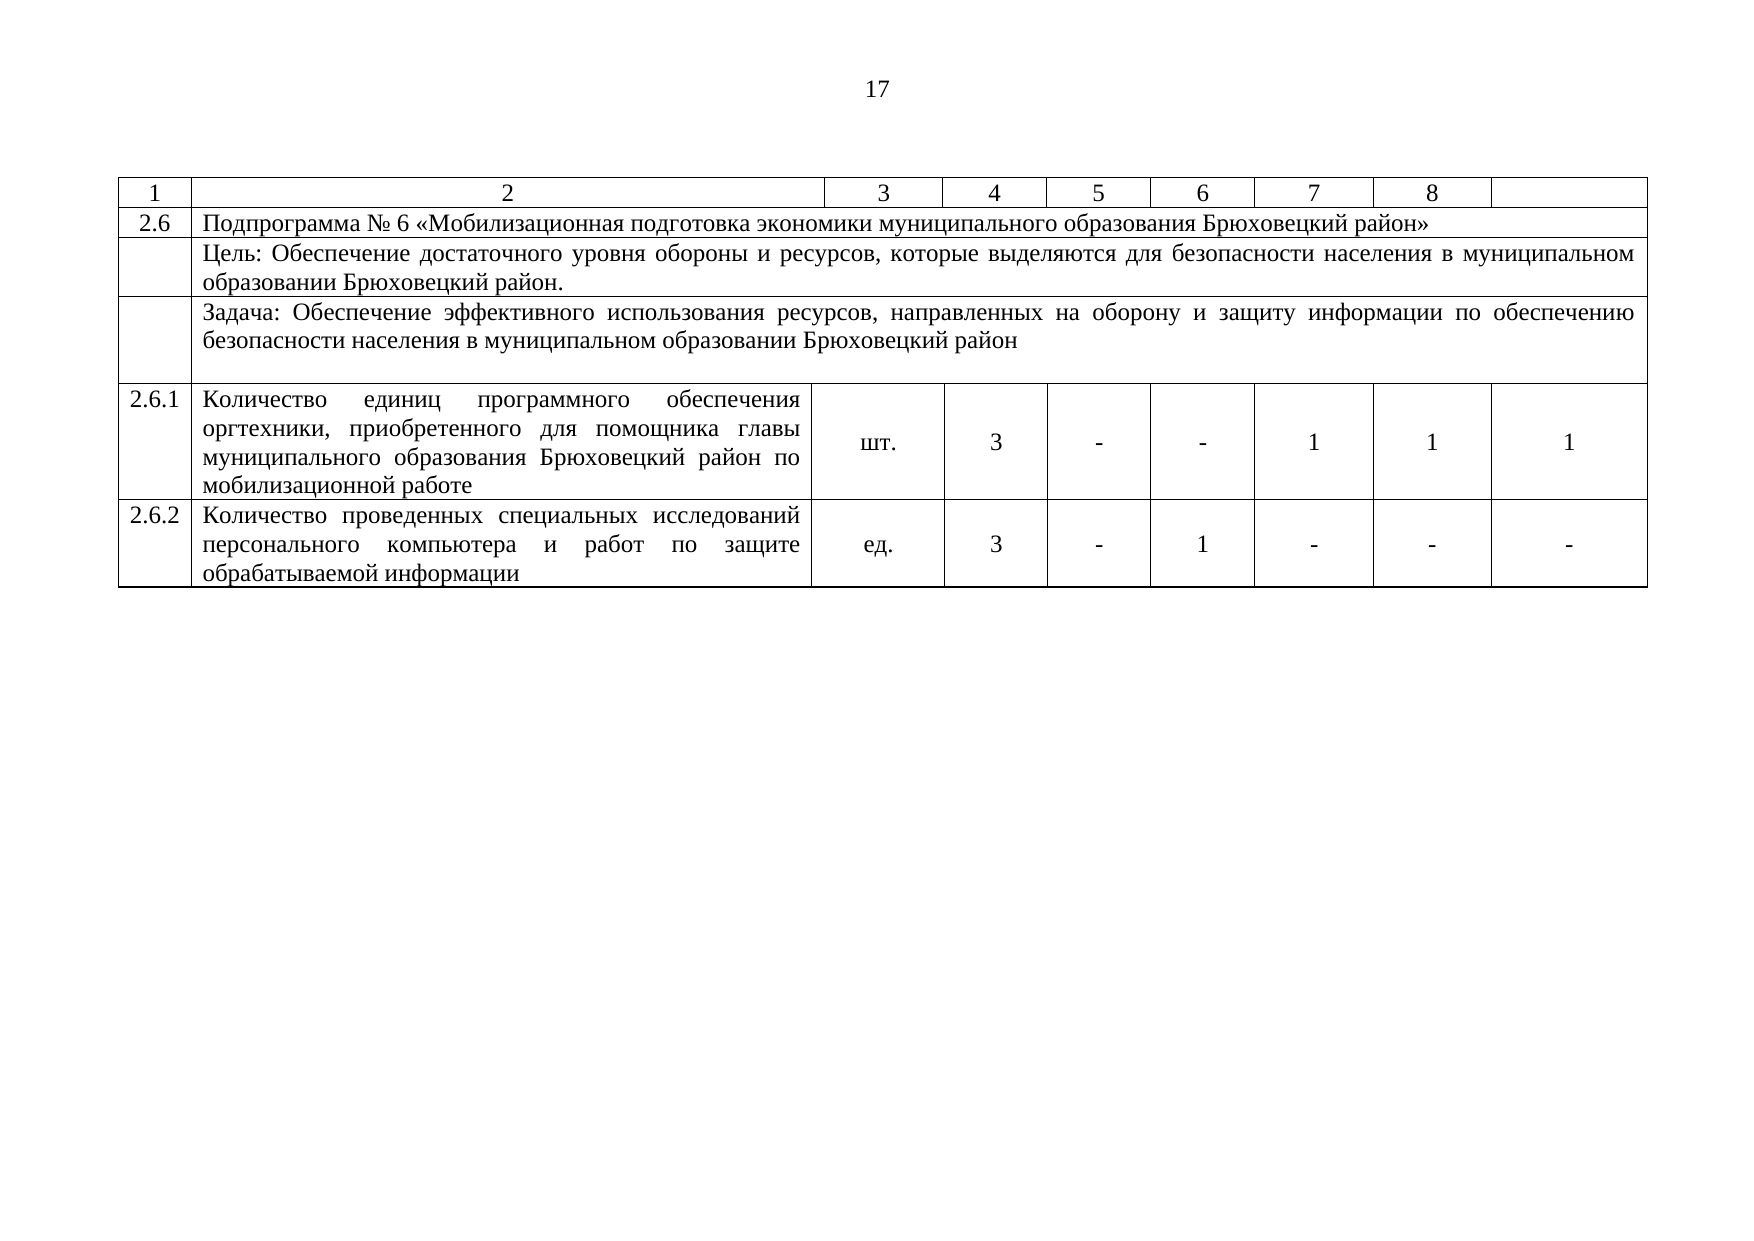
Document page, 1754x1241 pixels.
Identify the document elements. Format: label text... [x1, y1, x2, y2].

table_header 1 [119, 178, 191, 207]
table_cell [119, 297, 191, 383]
table_header 4 [943, 178, 1046, 207]
table_header 8 [1374, 178, 1491, 207]
table_cell Количество проведенных специальных исследований персонального компьютера и работ по защите обрабатываемой информации [192, 500, 811, 586]
table_cell Цель: Обеспечение достаточного уровня обороны и ресурсов, которые выделяются для безопасности населения в муниципальном образовании Брюховецкий район. [192, 238, 1647, 296]
table_cell - [1151, 384, 1254, 499]
table_cell [119, 238, 191, 296]
table_cell ед. [812, 500, 944, 586]
table_cell 2.6 [119, 208, 191, 237]
table_cell 3 [945, 384, 1047, 499]
table_header 2 [192, 178, 824, 207]
table_header 7 [1255, 178, 1373, 207]
table_cell - [1492, 500, 1647, 586]
table_cell Количество единиц программного обеспечения оргтехники, приобретенного для помощника главы муниципального образования Брюховецкий район по мобилизационной работе [192, 384, 811, 499]
table_cell - [1048, 384, 1150, 499]
table_cell 2.6.2 [119, 500, 191, 586]
table_header 5 [1047, 178, 1150, 207]
table_cell шт. [812, 384, 944, 499]
table_cell 2.6.1 [119, 384, 191, 499]
table_cell - [1048, 500, 1150, 586]
table_cell 3 [945, 500, 1047, 586]
table_header 9 [1492, 178, 1647, 207]
table_header 3 [825, 178, 942, 207]
table_cell 1 [1374, 384, 1491, 499]
table_cell Задача: Обеспечение эффективного использования ресурсов, направленных на оборону и защиту информации по обеспечению безопасности населения в муниципальном образовании Брюховецкий район [192, 297, 1647, 383]
table_cell 1 [1255, 384, 1373, 499]
table_cell - [1374, 500, 1491, 586]
table_cell 1 [1492, 384, 1647, 499]
table_cell 1 [1151, 500, 1254, 586]
table_header 6 [1151, 178, 1254, 207]
table_cell Подпрограмма № 6 «Мобилизационная подготовка экономики муниципального образования Брюховецкий район» [192, 208, 1647, 237]
table_cell - [1255, 500, 1373, 586]
